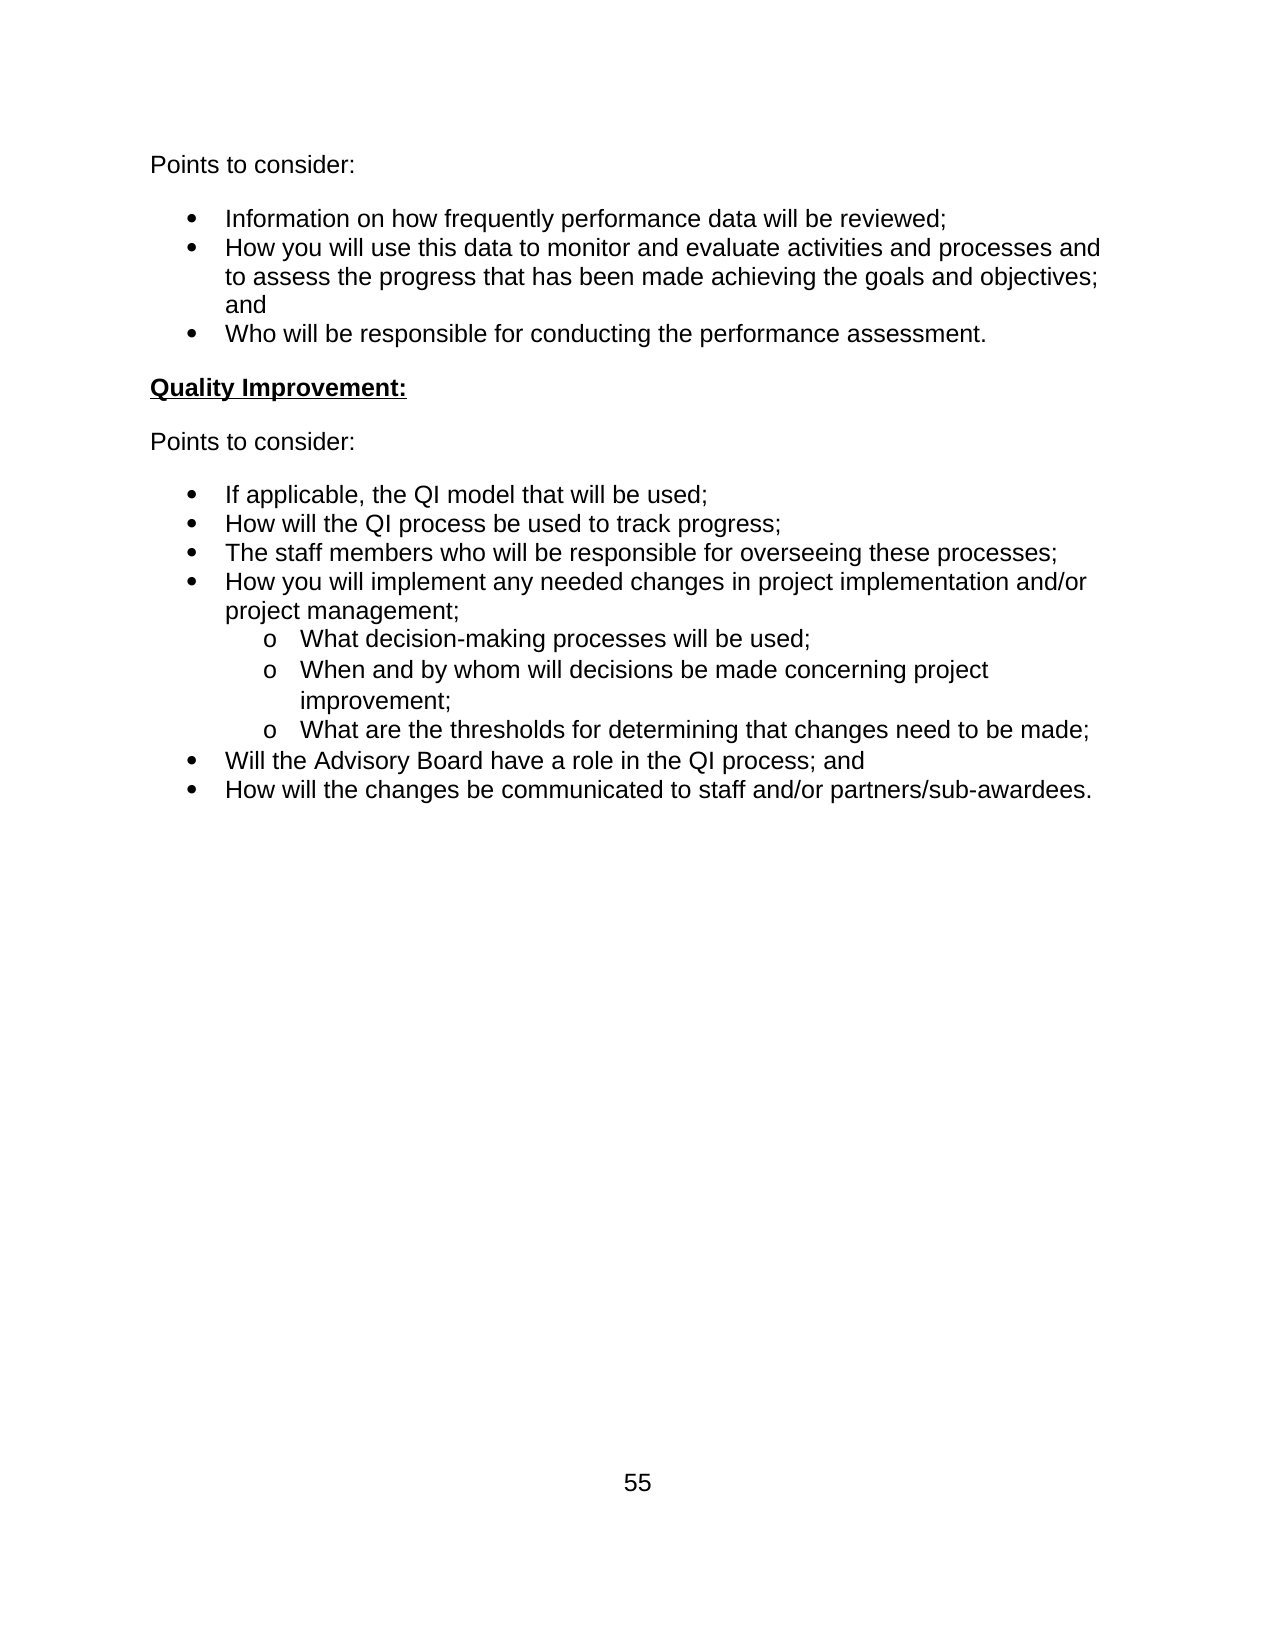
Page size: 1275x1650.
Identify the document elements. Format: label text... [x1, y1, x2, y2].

list What decision-making processes will be used; [262, 624, 1125, 655]
list If applicable, the QI model that will be used; [187, 480, 1125, 509]
list The staff members who will be responsible for overseeing these processes; [187, 538, 1125, 567]
text Points to consider: [150, 427, 1125, 455]
list Information on how frequently performance data will be reviewed; [187, 204, 1125, 233]
list How you will implement any needed changes in project implementation and/or project management; [187, 567, 1125, 624]
list How will the changes be communicated to staff and/or partners/sub-awardees. [187, 775, 1125, 804]
list How you will use this data to monitor and evaluate activities and processes and to assess the progress that has been made achieving the goals and objectives; and [187, 233, 1125, 319]
text Quality Improvement: [150, 373, 1125, 402]
text Points to consider: [150, 150, 1125, 179]
list How will the QI process be used to track progress; [187, 509, 1125, 538]
list Will the Advisory Board have a role in the QI process; and [187, 746, 1125, 775]
list What are the thresholds for determining that changes need to be made; [262, 715, 1125, 746]
list Who will be responsible for conducting the performance assessment. [187, 319, 1125, 348]
list When and by whom will decisions be made concerning project improvement; [262, 655, 1125, 715]
